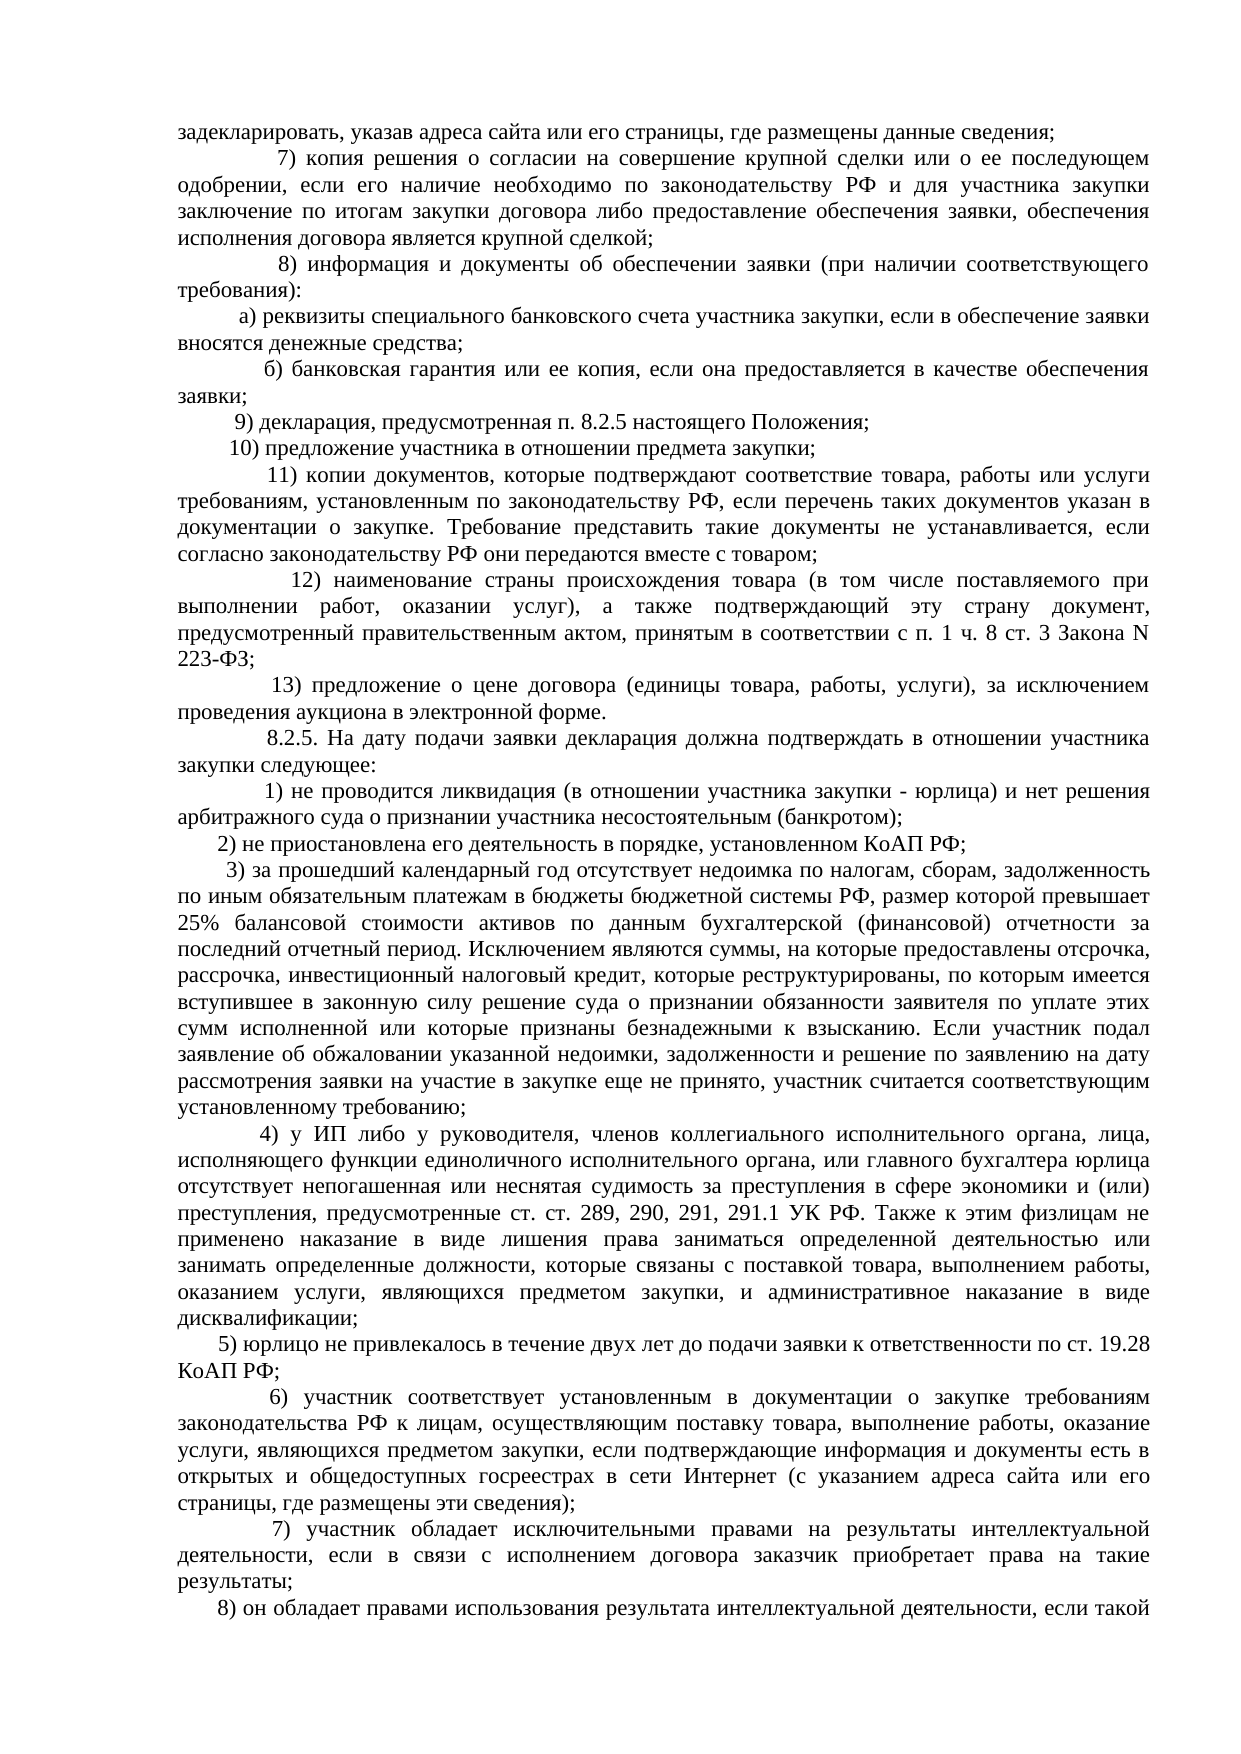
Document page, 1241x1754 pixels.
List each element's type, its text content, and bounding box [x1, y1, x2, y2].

text 7) копия решения о согласии на совершение крупной сделки или о ее последующем одобрении, если его наличие необходимо по законодательству РФ и для участника закупки заключение по итогам закупки договора либо предоставление обеспечения заявки, обеспечения исполнения договора является крупной сделкой; [177, 144, 1152, 250]
text 1) не проводится ликвидация (в отношении участника закупки - юрлица) и нет решения арбитражного суда о признании участника несостоятельным (банкротом); [177, 777, 1152, 830]
text 3) за прошедший календарный год отсутствует недоимка по налогам, сборам, задолженность по иным обязательным платежам в бюджеты бюджетной системы РФ, размер которой превышает 25% балансовой стоимости активов по данным бухгалтерской (финансовой) отчетности за последний отчетный период. Исключением являются суммы, на которые предоставлены отсрочка, рассрочка, инвестиционный налоговый кредит, которые реструктурированы, по которым имеется вступившее в законную силу решение суда о признании обязанности заявителя по уплате этих сумм исполненной или которые признаны безнадежными к взысканию. Если участник подал заявление об обжаловании указанной недоимки, задолженности и решение по заявлению на дату рассмотрения заявки на участие в закупке еще не принято, участник считается соответствующим установленному требованию; [177, 856, 1152, 1119]
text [177, 1594, 1152, 1620]
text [177, 118, 1152, 144]
text 2) не приостановлена его деятельность в порядке, установленном КоАП РФ; [177, 830, 1152, 856]
text б) банковская гарантия или ее копия, если она предоставляется в качестве обеспечения заявки; [177, 355, 1152, 408]
text 11) копии документов, которые подтверждают соответствие товара, работы или услуги требованиям, установленным по законодательству РФ, если перечень таких документов указан в документации о закупке. Требование представить такие документы не устанавливается, если согласно законодательству РФ они передаются вместе с товаром; [177, 461, 1152, 566]
text 6) участник соответствует установленным в документации о закупке требованиям законодательства РФ к лицам, осуществляющим поставку товара, выполнение работы, оказание услуги, являющихся предметом закупки, если подтверждающие информация и документы есть в открытых и общедоступных госреестрах в сети Интернет (с указанием адреса сайта или его страницы, где размещены эти сведения); [177, 1383, 1152, 1515]
text а) реквизиты специального банковского счета участника закупки, если в обеспечение заявки вносятся денежные средства; [177, 303, 1152, 355]
text 4) у ИП либо у руководителя, членов коллегиального исполнительного органа, лица, исполняющего функции единоличного исполнительного органа, или главного бухгалтера юрлица отсутствует непогашенная или неснятая судимость за преступления в сфере экономики и (или) преступления, предусмотренные ст. ст. 289, 290, 291, 291.1 УК РФ. Также к этим физлицам не применено наказание в виде лишения права заниматься определенной деятельностью или занимать определенные должности, которые связаны с поставкой товара, выполнением работы, оказанием услуги, являющихся предметом закупки, и административное наказание в виде дисквалификации; [177, 1119, 1152, 1330]
text 5) юрлицо не привлекалось в течение двух лет до подачи заявки к ответственности по ст. 19.28 КоАП РФ; [177, 1330, 1152, 1383]
text 13) предложение о цене договора (единицы товара, работы, услуги), за исключением проведения аукциона в электронной форме. [177, 672, 1152, 724]
text 12) наименование страны происхождения товара (в том числе поставляемого при выполнении работ, оказании услуг), а также подтверждающий эту страну документ, предусмотренный правительственным актом, принятым в соответствии с п. 1 ч. 8 ст. 3 Закона N 223-ФЗ; [177, 566, 1152, 672]
text 10) предложение участника в отношении предмета закупки; [177, 434, 1152, 461]
text 8) информация и документы об обеспечении заявки (при наличии соответствующего требования): [177, 250, 1152, 303]
text 7) участник обладает исключительными правами на результаты интеллектуальной деятельности, если в связи с исполнением договора заказчик приобретает права на такие результаты; [177, 1515, 1152, 1594]
text 9) декларация, предусмотренная п. 8.2.5 настоящего Положения; [177, 408, 1152, 434]
text 8.2.5. На дату подачи заявки декларация должна подтверждать в отношении участника закупки следующее: [177, 724, 1152, 777]
